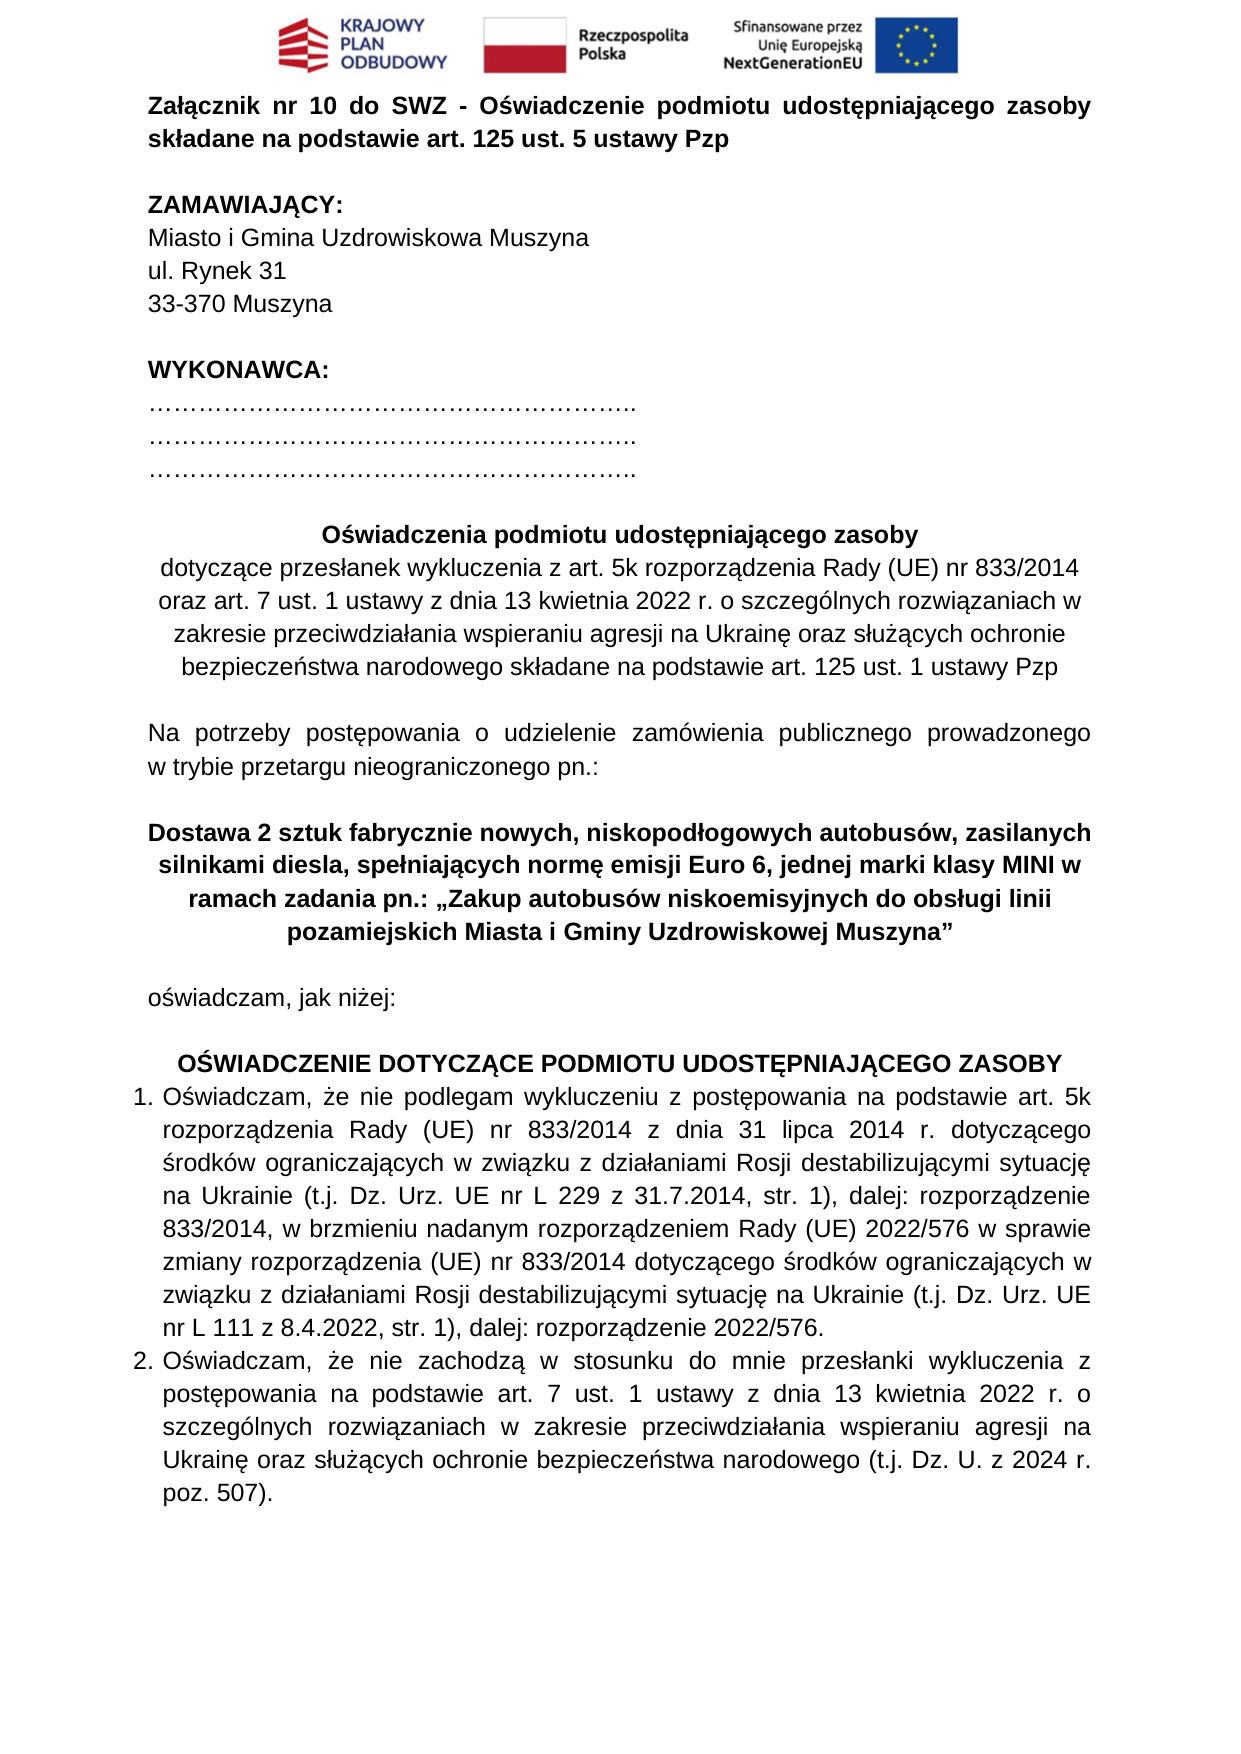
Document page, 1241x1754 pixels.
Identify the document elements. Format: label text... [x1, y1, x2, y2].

text OŚWIADCZENIE DOTYCZĄCE PODMIOTU UDOSTĘPNIAJĄCEGO ZASOBY [148, 1049, 1093, 1077]
list Oświadczam, że nie podlegam wykluczeniu z postępowania na podstawie art. 5k rozporządzenia Rady (UE) nr 833/2014 z dnia 31 lipca 2014 r. dotyczącego środków ograniczających w związku z działaniami Rosji destabilizującymi sytuację na Ukrainie (t.j. Dz. Urz. UE nr L 229 z 31.7.2014, str. 1), dalej: rozporządzenie 833/2014, w brzmieniu nadanym rozporządzeniem Rady (UE) 2022/576 w sprawie zmiany rozporządzenia (UE) nr 833/2014 dotyczącego środków ograniczających w związku z działaniami Rosji destabilizującymi sytuację na Ukrainie (t.j. Dz. Urz. UE nr L 111 z 8.4.2022, str. 1), dalej: rozporządzenie 2022/576. [133, 1082, 1093, 1342]
text WYKONAWCA: [148, 355, 1093, 384]
text 33-370 Muszyna [148, 289, 1093, 318]
text ………………………………………………….. [148, 421, 651, 450]
list Oświadczam, że nie zachodzą w stosunku do mnie przesłanki wykluczenia z postępowania na podstawie art. 7 ust. 1 ustawy z dnia 13 kwietnia 2022 r. o szczególnych rozwiązaniach w zakresie przeciwdziałania wspieraniu agresji na Ukrainę oraz służących ochronie bezpieczeństwa narodowego (t.j. Dz. U. z 2024 r. poz. 507). [133, 1346, 1093, 1507]
text Dostawa 2 sztuk fabrycznie nowych, niskopodłogowych autobusów, zasilanych silnikami diesla, spełniających normę emisji Euro 6, jednej marki klasy MINI w ramach zadania pn.: „Zakup autobusów niskoemisyjnych do obsługi linii pozamiejskich Miasta i Gminy Uzdrowiskowej Muszyna” [148, 817, 1093, 945]
text Miasto i Gmina Uzdrowiskowa Muszyna [148, 223, 1093, 252]
text ZAMAWIAJĄCY: [148, 190, 1093, 219]
text ………………………………………………….. [148, 388, 651, 417]
text oświadczam, jak niżej: [148, 983, 1093, 1011]
text Na potrzeby postępowania o udzielenie zamówienia publicznego prowadzonego w trybie przetargu nieograniczonego pn.: [148, 718, 1093, 780]
text Załącznik nr 10 do SWZ - Oświadczenie podmiotu udostępniającego zasoby składane na podstawie art. 125 ust. 5 ustawy Pzp [148, 91, 1093, 153]
text dotyczące przesłanek wykluczenia z art. 5k rozporządzenia Rady (UE) nr 833/2014 oraz art. 7 ust. 1 ustawy z dnia 13 kwietnia 2022 r. o szczególnych rozwiązaniach w zakresie przeciwdziałania wspieraniu agresji na Ukrainę oraz służących ochronie bezpieczeństwa narodowego składane na podstawie art. 125 ust. 1 ustawy Pzp [148, 553, 1093, 681]
text ul. Rynek 31 [148, 256, 1093, 285]
text ………………………………………………….. [148, 454, 651, 483]
text Oświadczenia podmiotu udostępniającego zasoby [148, 520, 1093, 549]
picture [263, 0, 983, 91]
